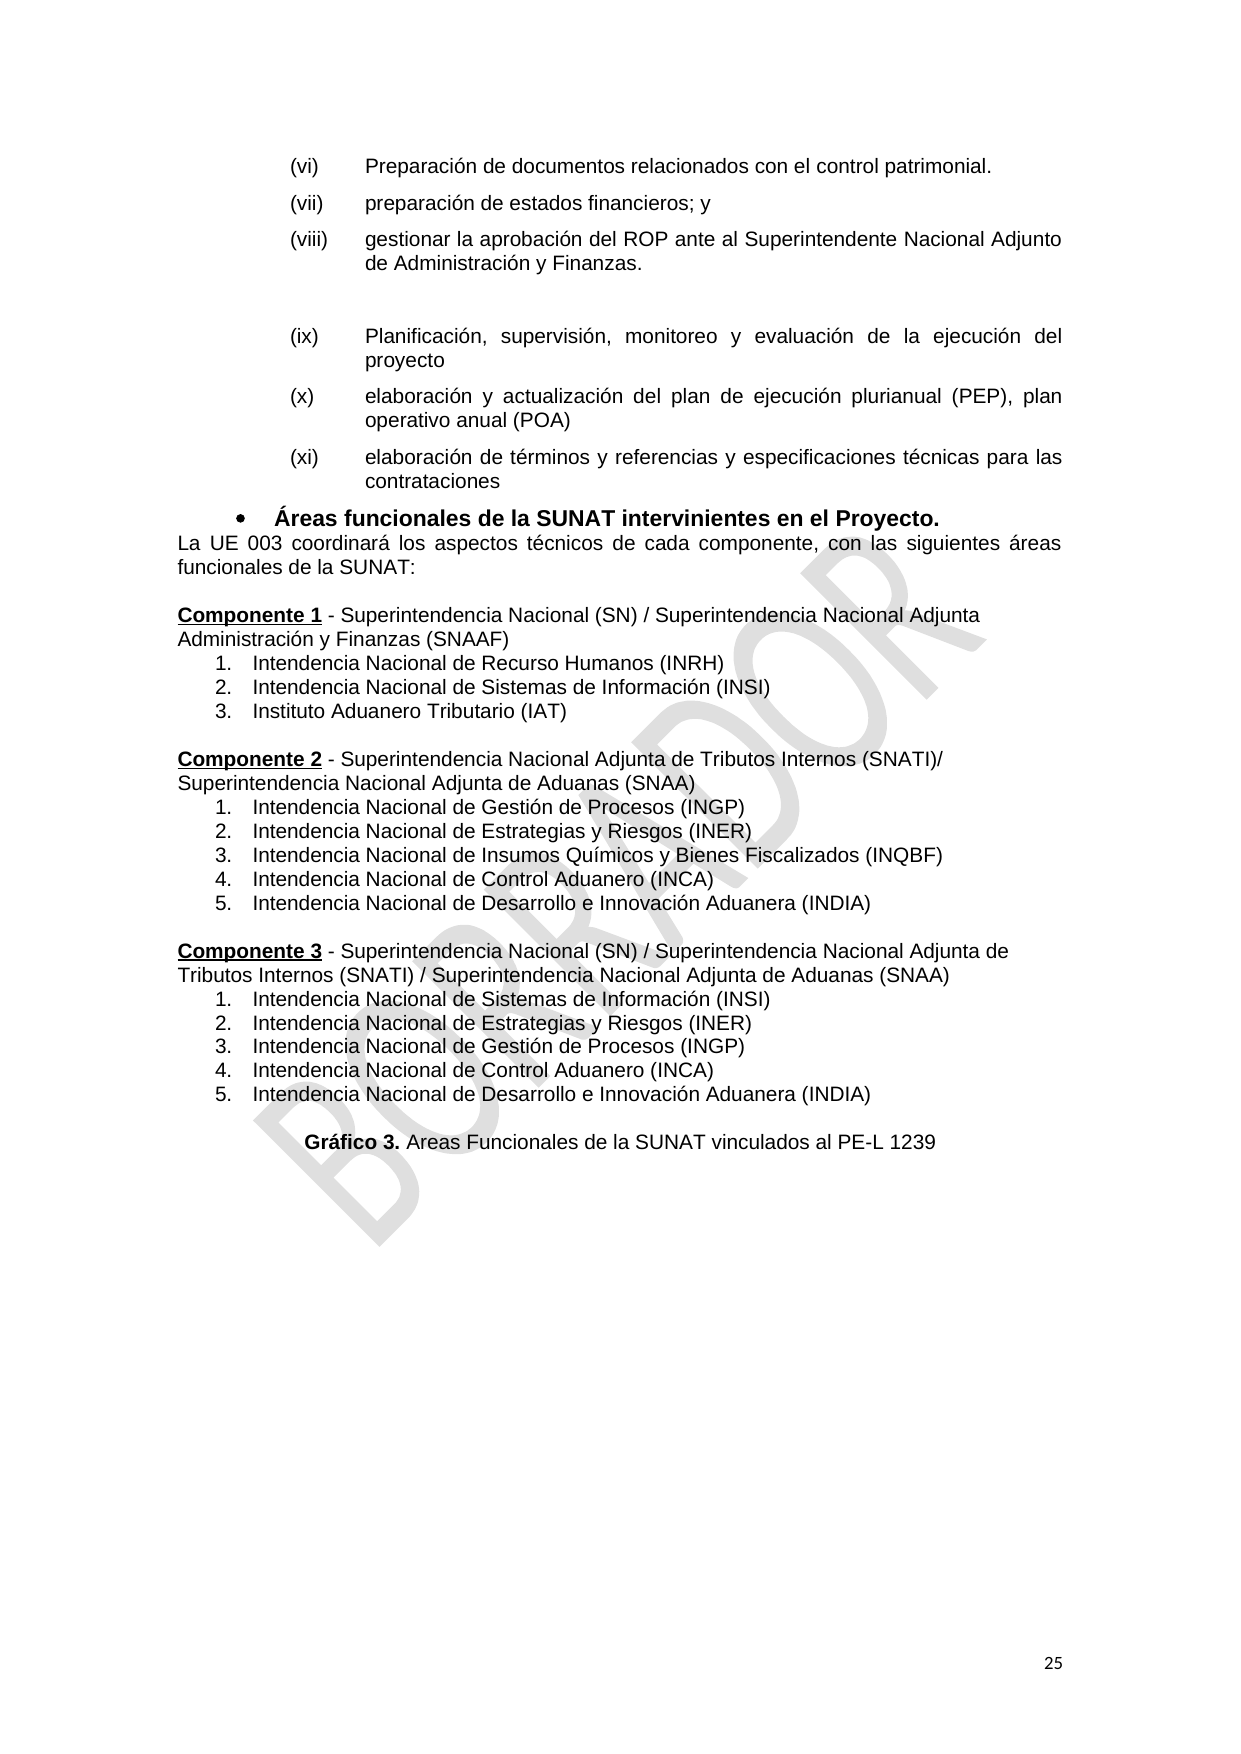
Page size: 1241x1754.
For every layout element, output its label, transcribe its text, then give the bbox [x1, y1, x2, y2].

list Instituto Aduanero Tributario (IAT) [215, 699, 1063, 723]
text Componente 2 - Superintendencia Nacional Adjunta de Tributos Internos (SNATI)/ Superintendencia Nacional Adjunta de Aduanas (SNAA) [177, 747, 1063, 795]
list Intendencia Nacional de Desarrollo e Innovación Aduanera (INDIA) [215, 1082, 1063, 1106]
list elaboración y actualización del plan de ejecución plurianual (PEP), plan operativo anual (POA) [290, 384, 1063, 432]
list Intendencia Nacional de Insumos Químicos y Bienes Fiscalizados (INQBF) [215, 843, 1063, 867]
list Intendencia Nacional de Sistemas de Información (INSI) [215, 675, 1063, 699]
text Componente 3 - Superintendencia Nacional (SN) / Superintendencia Nacional Adjunta de Tributos Internos (SNATI) / Superintendencia Nacional Adjunta de Aduanas (SNAA) [177, 938, 1063, 986]
list Intendencia Nacional de Estrategias y Riesgos (INER) [215, 819, 1063, 843]
list Preparación de documentos relacionados con el control patrimonial. [290, 154, 1063, 178]
list preparación de estados financieros; y [290, 190, 1063, 214]
list Intendencia Nacional de Control Aduanero (INCA) [215, 1058, 1063, 1082]
list Intendencia Nacional de Recurso Humanos (INRH) [215, 651, 1063, 675]
list gestionar la aprobación del ROP ante al Superintendente Nacional Adjunto de Administración y Finanzas. [290, 227, 1063, 275]
list elaboración de términos y referencias y especificaciones técnicas para las contrataciones [290, 444, 1063, 492]
list Intendencia Nacional de Desarrollo e Innovación Aduanera (INDIA) [215, 891, 1063, 914]
list Intendencia Nacional de Sistemas de Información (INSI) [215, 986, 1063, 1010]
text La UE 003 coordinará los aspectos técnicos de cada componente, con las siguientes áreas funcionales de la SUNAT: [177, 531, 1063, 579]
list Intendencia Nacional de Gestión de Procesos (INGP) [215, 795, 1063, 819]
list Planificación, supervisión, monitoreo y evaluación de la ejecución del proyecto [290, 324, 1063, 372]
text Gráfico 3. Areas Funcionales de la SUNAT vinculados al PE-L 1239 [177, 1130, 1063, 1154]
list Áreas funcionales de la SUNAT intervinientes en el Proyecto. [236, 505, 1063, 531]
list Intendencia Nacional de Control Aduanero (INCA) [215, 867, 1063, 891]
list Intendencia Nacional de Gestión de Procesos (INGP) [215, 1034, 1063, 1058]
text Componente 1 - Superintendencia Nacional (SN) / Superintendencia Nacional Adjunta Administración y Finanzas (SNAAF) [177, 603, 1063, 651]
list Intendencia Nacional de Estrategias y Riesgos (INER) [215, 1010, 1063, 1034]
